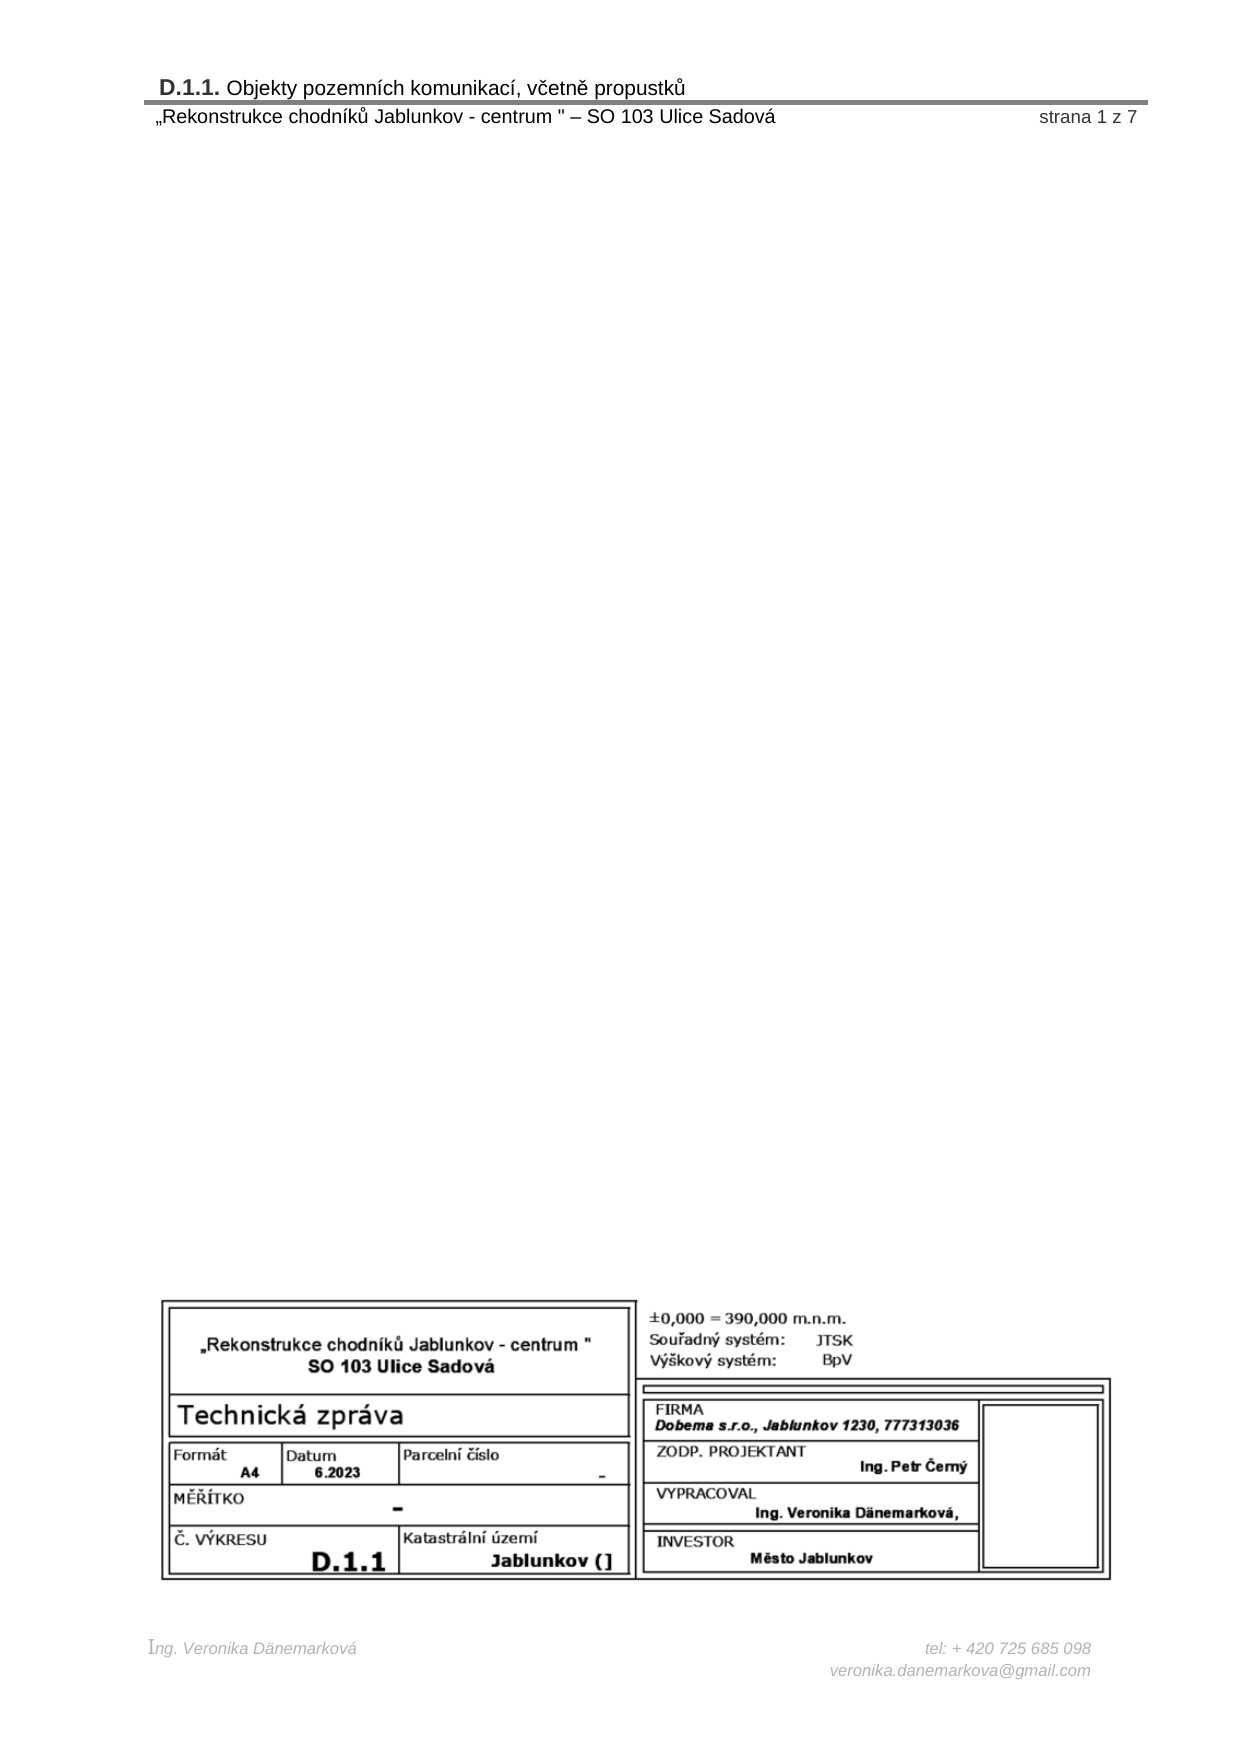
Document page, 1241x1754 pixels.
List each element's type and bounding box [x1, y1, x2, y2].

picture [147, 1286, 1119, 1599]
